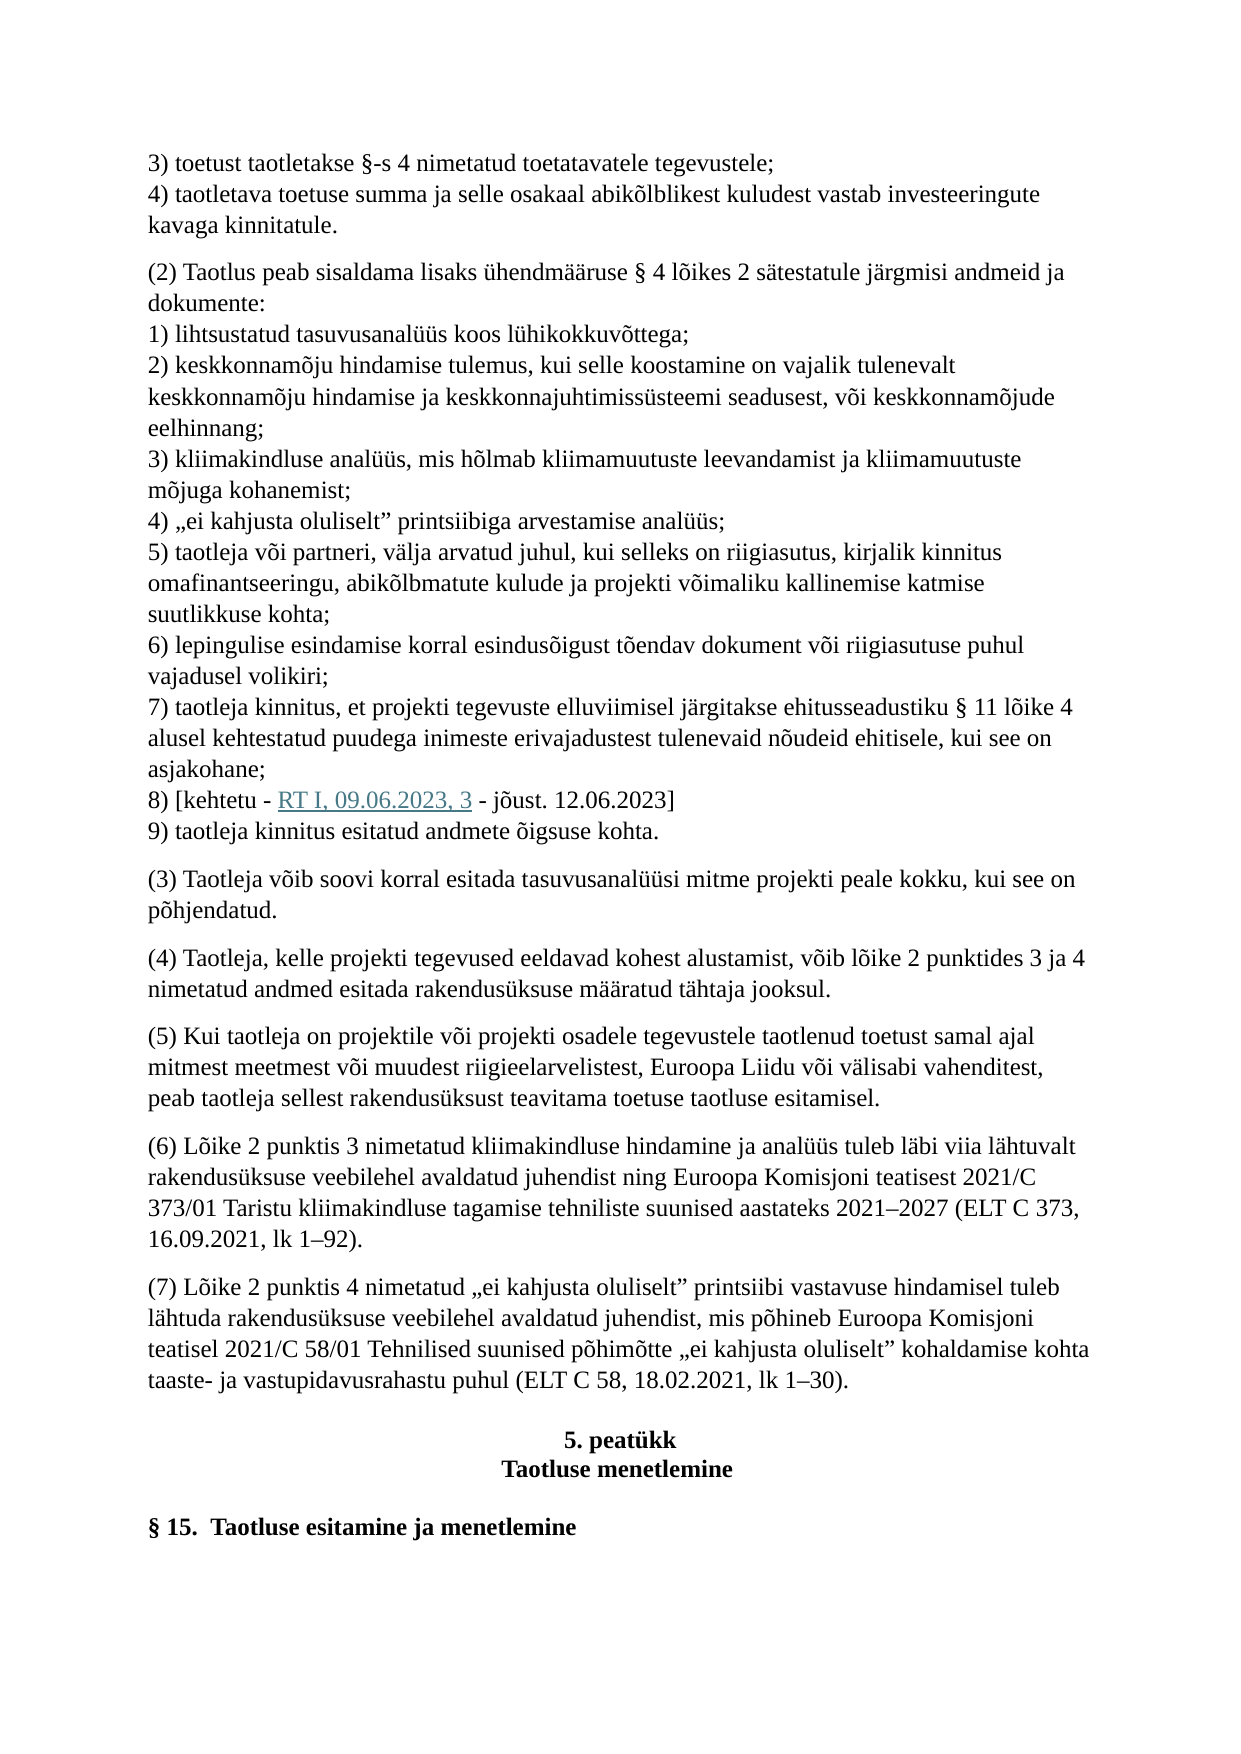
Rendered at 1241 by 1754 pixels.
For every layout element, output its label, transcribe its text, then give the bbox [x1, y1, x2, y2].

text (6) Lõike 2 punktis 3 nimetatud kliimakindluse hindamine ja analüüs tuleb läbi viia lähtuvalt rakendusüksuse veebilehel avaldatud juhendist ning Euroopa Komisjoni teatisest 2021/C 373/01 Taristu kliimakindluse tagamise tehniliste suunised aastateks 2021–2027 (ELT C 373, 16.09.2021, lk 1–92). [148, 1131, 1093, 1253]
text (7) Lõike 2 punktis 4 nimetatud „ei kahjusta oluliselt” printsiibi vastavuse hindamisel tuleb lähtuda rakendusüksuse veebilehel avaldatud juhendist, mis põhineb Euroopa Komisjoni teatisel 2021/C 58/01 Tehnilised suunised põhimõtte „ei kahjusta oluliselt” kohaldamise kohta taaste- ja vastupidavusrahastu puhul (ELT C 58, 18.02.2021, lk 1–30). [148, 1272, 1093, 1394]
text (5) Kui taotleja on projektile või projekti osadele tegevustele taotlenud toetust samal ajal mitmest meetmest või muudest riigieelarvelistest, Euroopa Liidu või välisabi vahenditest, peab taotleja sellest rakendusüksust teavitama toetuse taotluse esitamisel. [148, 1021, 1093, 1112]
subtitle 5. peatükk Taotluse menetlemine [148, 1425, 1093, 1483]
text § 15. Taotluse esitamine ja menetlemine [148, 1512, 1093, 1541]
text (4) Taotleja, kelle projekti tegevused eeldavad kohest alustamist, võib lõike 2 punktides 3 ja 4 nimetatud andmed esitada rakendusüksuse määratud tähtaja jooksul. [148, 943, 1093, 1002]
text (3) Taotleja võib soovi korral esitada tasuvusanalüüsi mitme projekti peale kokku, kui see on põhjendatud. [148, 864, 1093, 924]
text (2) Taotlus peab sisaldama lisaks ühendmääruse § 4 lõikes 2 sätestatule järgmisi andmeid ja dokumente: 1) lihtsustatud tasuvusanalüüs koos lühikokkuvõttega; 2) keskkonnamõju hindamise tulemus, kui selle koostamine on vajalik tulenevalt keskkonnamõju hindamise ja keskkonnajuhtimissüsteemi seadusest, või keskkonnamõjude eelhinnang; 3) kliimakindluse analüüs, mis hõlmab kliimamuutuste leevandamist ja kliimamuutuste mõjuga kohanemist; 4) „ei kahjusta oluliselt” printsiibiga arvestamise analüüs; 5) taotleja või partneri, välja arvatud juhul, kui selleks on riigiasutus, kirjalik kinnitus omafinantseeringu, abikõlbmatute kulude ja projekti võimaliku kallinemise katmise suutlikkuse kohta; 6) lepingulise esindamise korral esindusõigust tõendav dokument või riigiasutuse puhul vajadusel volikiri; 7) taotleja kinnitus, et projekti tegevuste elluviimisel järgitakse ehitusseadustiku § 11 lõike 4 alusel kehtestatud puudega inimeste erivajadustest tulenevaid nõudeid ehitisele, kui see on asjakohane; 8) [kehtetu - RT I, 09.06.2023, 3 - jõust. 12.06.2023] 9) taotleja kinnitus esitatud andmete õigsuse kohta. [148, 257, 1093, 845]
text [148, 148, 1093, 238]
